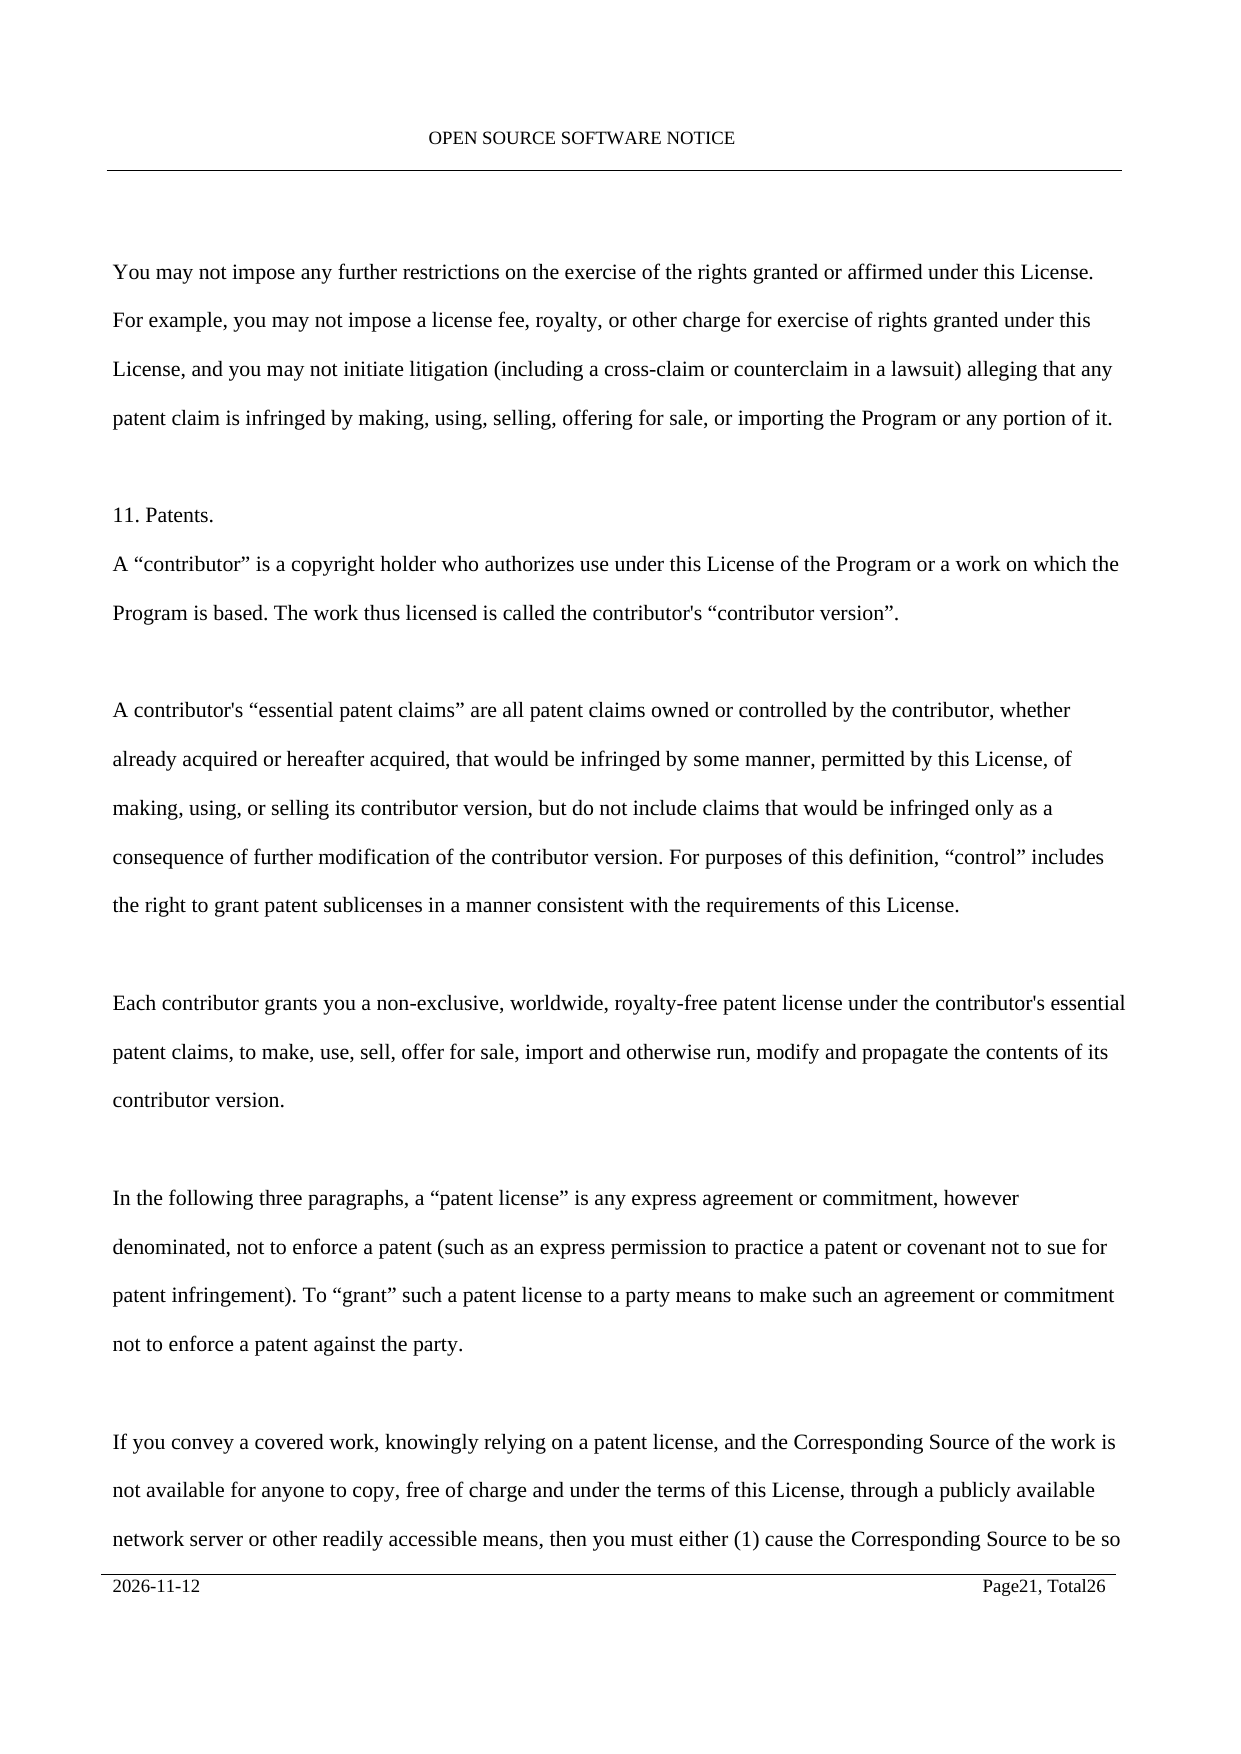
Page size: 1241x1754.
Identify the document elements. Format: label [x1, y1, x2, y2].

text [112, 206, 1128, 1555]
